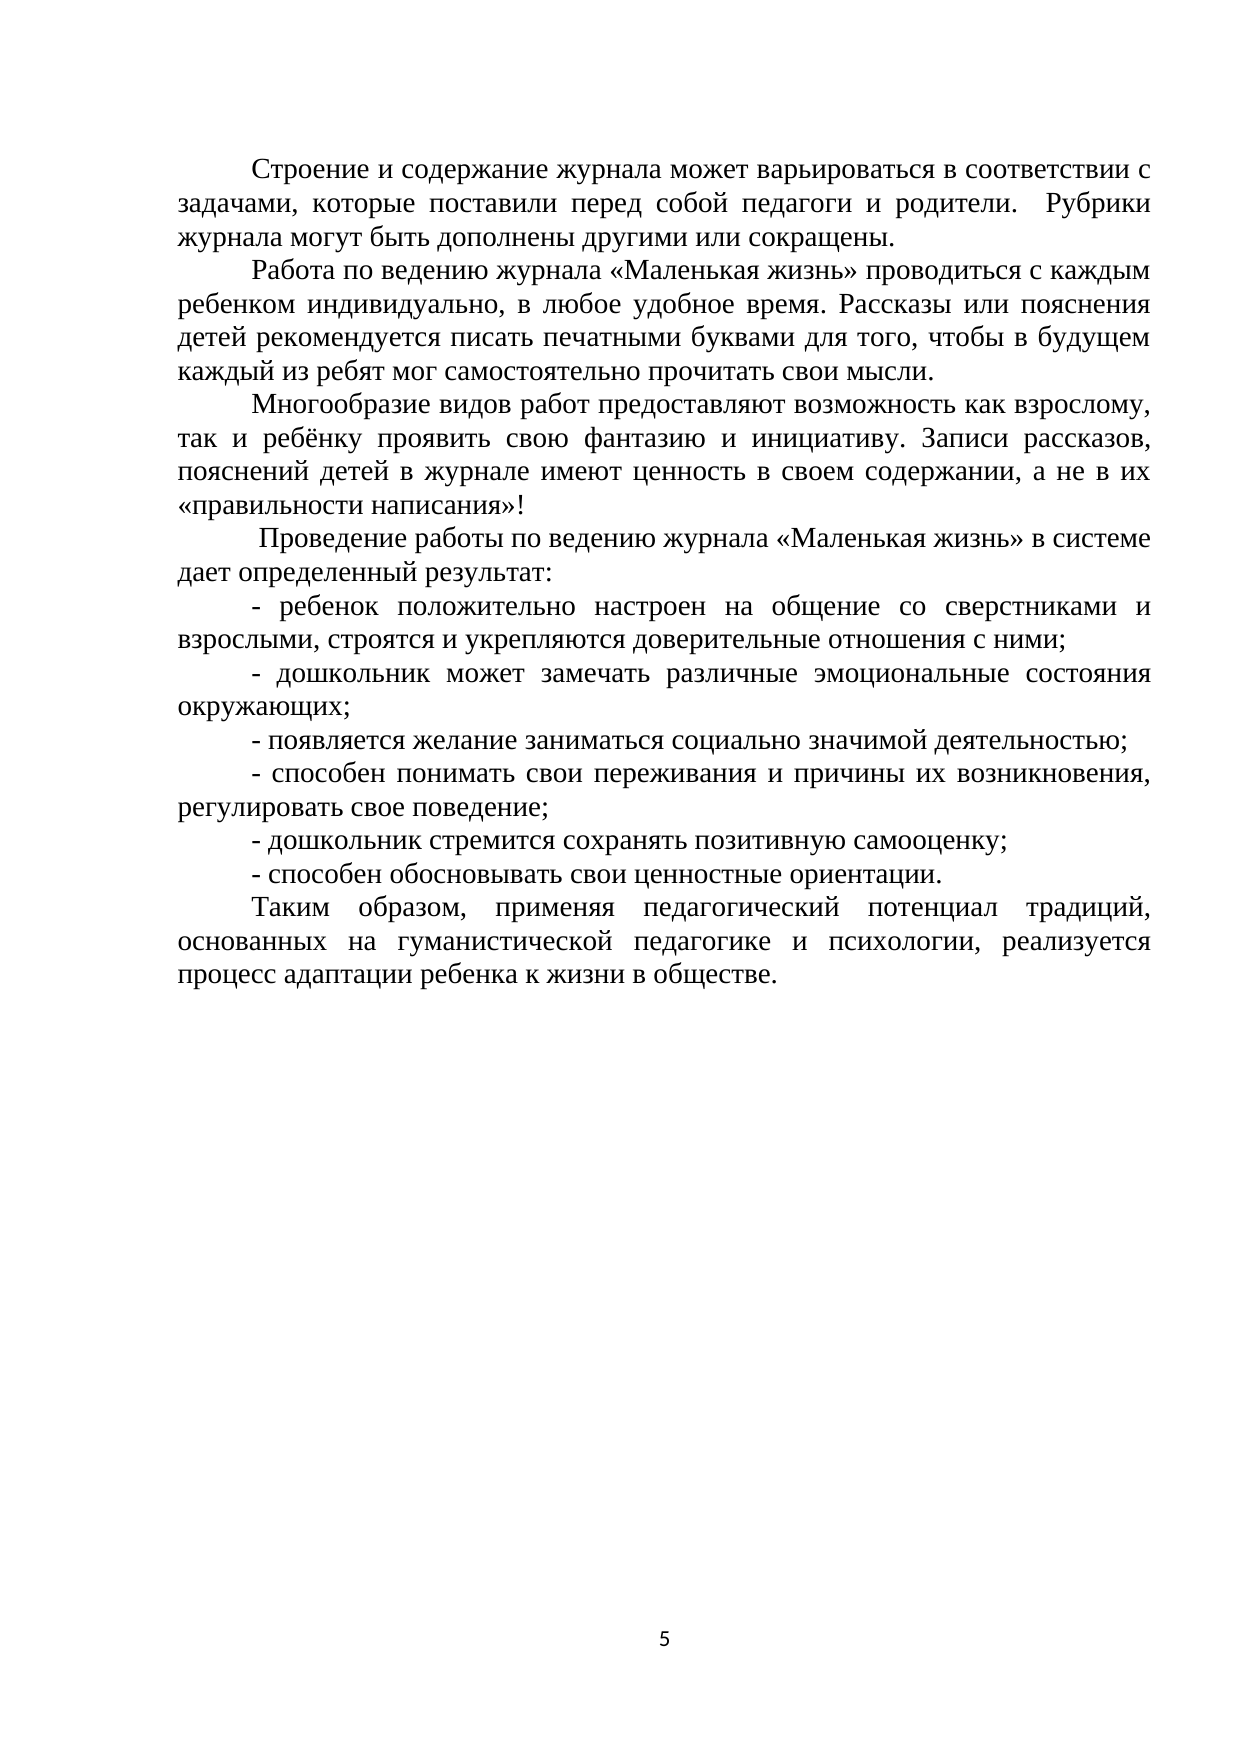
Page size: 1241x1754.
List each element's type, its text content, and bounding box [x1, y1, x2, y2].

text Многообразие видов работ предоставляют возможность как взрослому, так и ребёнку проявить свою фантазию и инициативу. Записи рассказов, пояснений детей в журнале имеют ценность в своем содержании, а не в их «правильности написания»! [177, 386, 1152, 521]
text - способен понимать свои переживания и причины их возникновения, регулировать свое поведение; [177, 755, 1152, 822]
text - дошкольник может замечать различные эмоциональные состояния окружающих; [177, 655, 1152, 722]
text Работа по ведению журнала «Маленькая жизнь» проводиться с каждым ребенком индивидуально, в любое удобное время. Рассказы или пояснения детей рекомендуется писать печатными буквами для того, чтобы в будущем каждый из ребят мог самостоятельно прочитать свои мысли. [177, 252, 1152, 386]
text - способен обосновывать свои ценностные ориентации. [177, 856, 1152, 889]
text Проведение работы по ведению журнала «Маленькая жизнь» в системе дает определенный результат: [177, 521, 1152, 588]
text - появляется желание заниматься социально значимой деятельностью; [177, 722, 1152, 755]
text Строение и содержание журнала может варьироваться в соответствии с задачами, которые поставили перед собой педагоги и родители. Рубрики журнала могут быть дополнены другими или сокращены. [177, 152, 1152, 252]
text - дошкольник стремится сохранять позитивную самооценку; [177, 822, 1152, 856]
text Таким образом, применяя педагогический потенциал традиций, основанных на гуманистической педагогике и психологии, реализуется процесс адаптации ребенка к жизни в обществе. [177, 889, 1152, 990]
text - ребенок положительно настроен на общение со сверстниками и взрослыми, строятся и укрепляются доверительные отношения с ними; [177, 588, 1152, 655]
